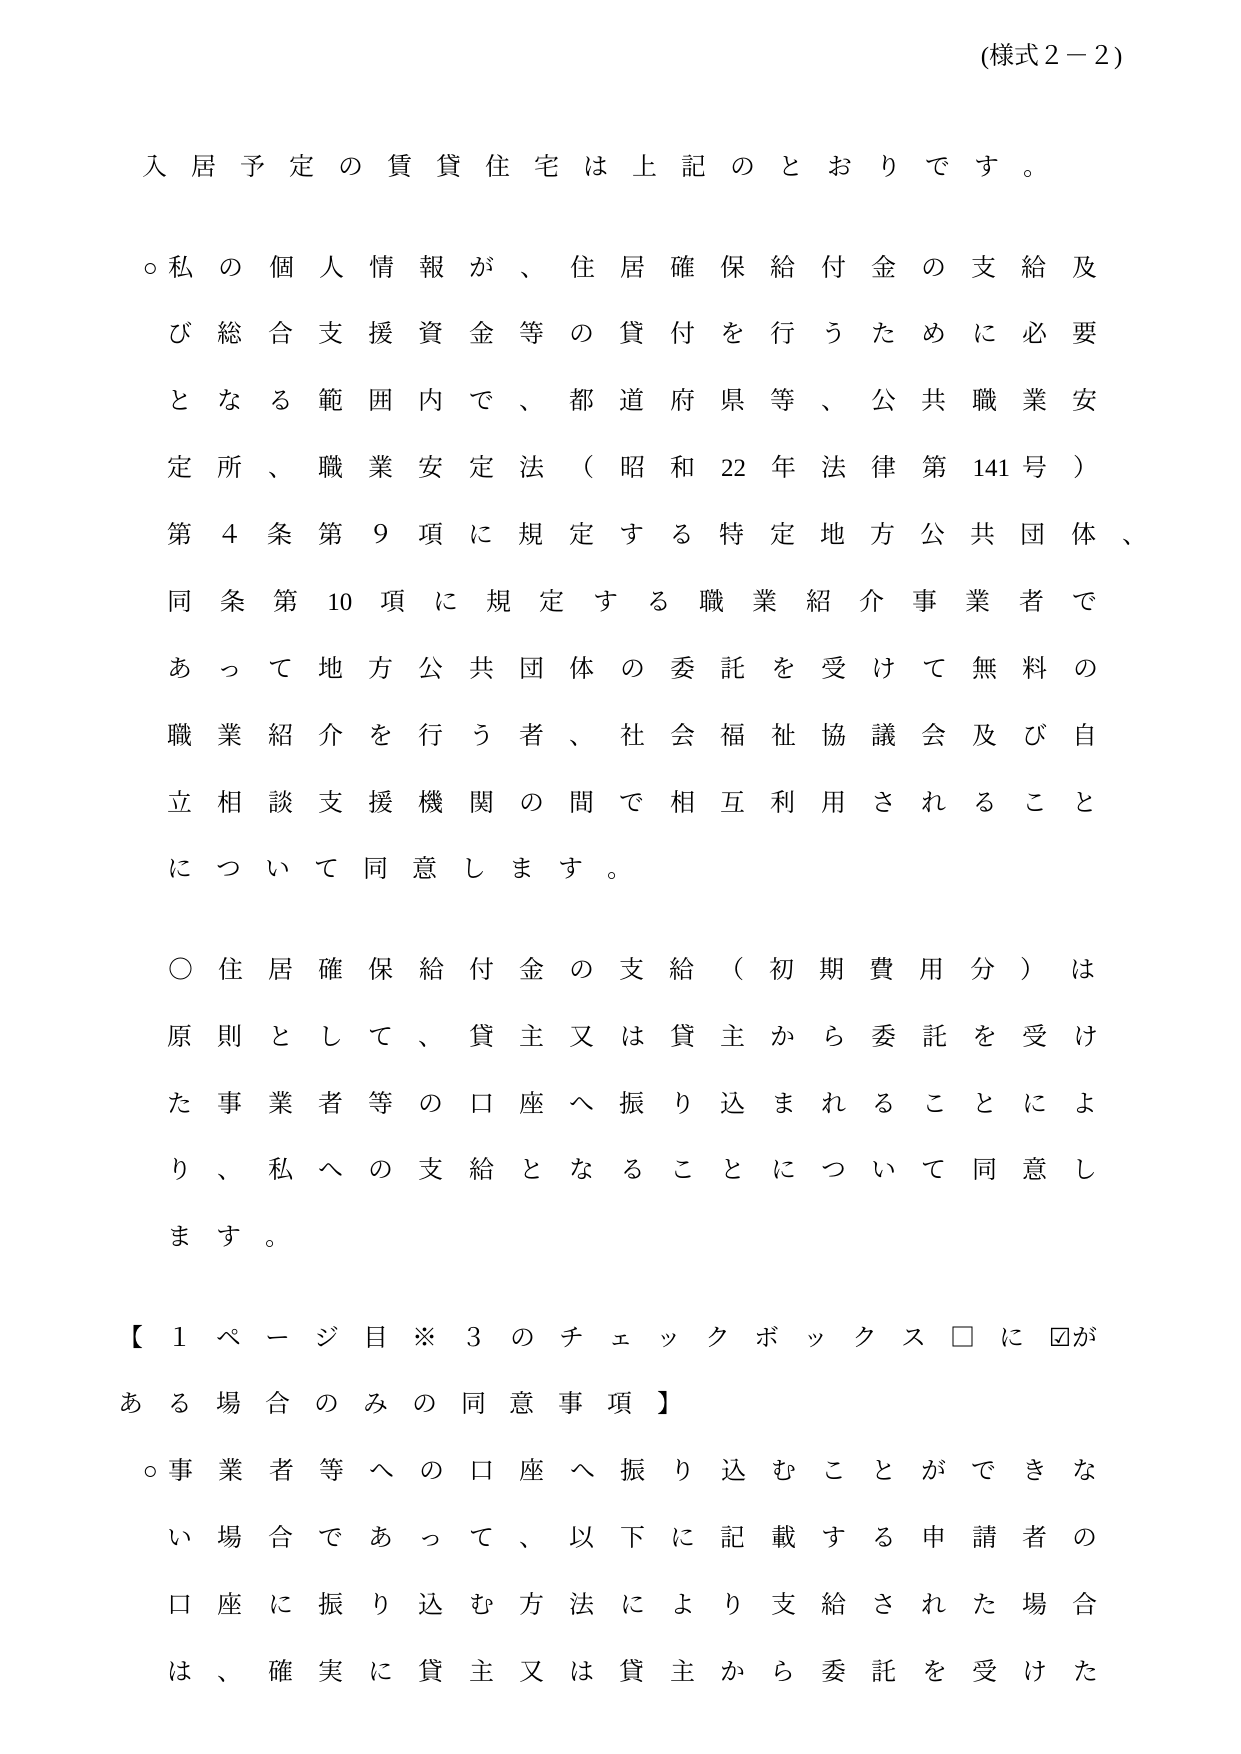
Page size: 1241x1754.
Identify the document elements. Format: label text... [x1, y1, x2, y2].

text 【１ページ目※３のチェックボックス□に☑がある場合のみの同意事項】 [118, 1302, 1122, 1436]
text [143, 1436, 1122, 1703]
text ○住居確保給付金の支給（初期費用分）は、原則として、貸主又は貸主から委託を受けた事業者等の口座へ振り込まれることにより、私への支給となることについて同意します。 [118, 934, 1122, 1268]
text ○私の個人情報が、住居確保給付金の支給及び総合支援資金等の貸付を行うために必要となる範囲内で、都道府県等、公共職業安定所、職業安定法（昭和22年法律第141号）第４条第９項に規定する特定地方公共団体、同条第10項に規定する職業紹介事業者であって地方公共団体の委託を受けて無料の職業紹介を行う者、社会福祉協議会及び自立相談支援機関の間で相互利用されることについて同意します。 [143, 232, 1122, 901]
text 入居予定の賃貸住宅は上記のとおりです。 [118, 132, 1122, 198]
